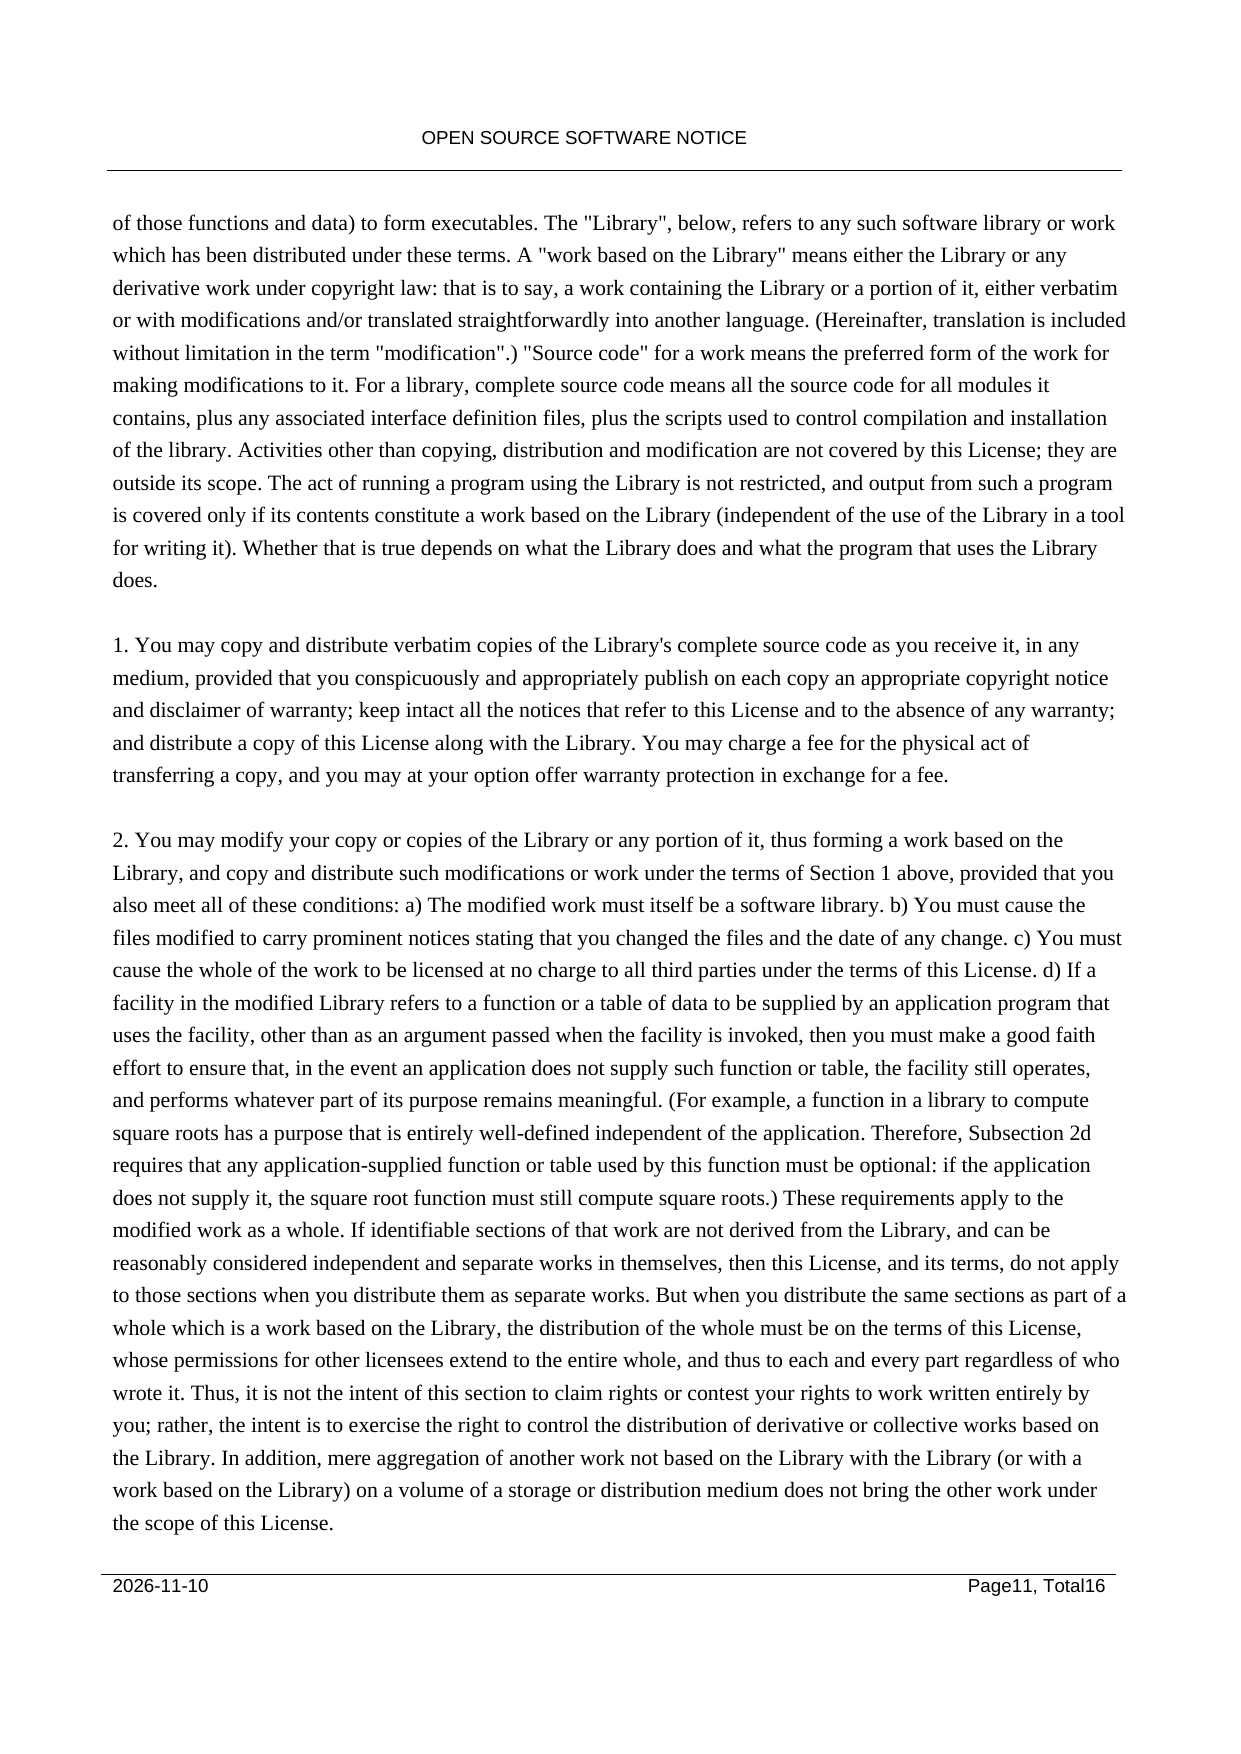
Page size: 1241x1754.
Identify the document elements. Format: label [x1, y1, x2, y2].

text [112, 206, 1128, 1539]
